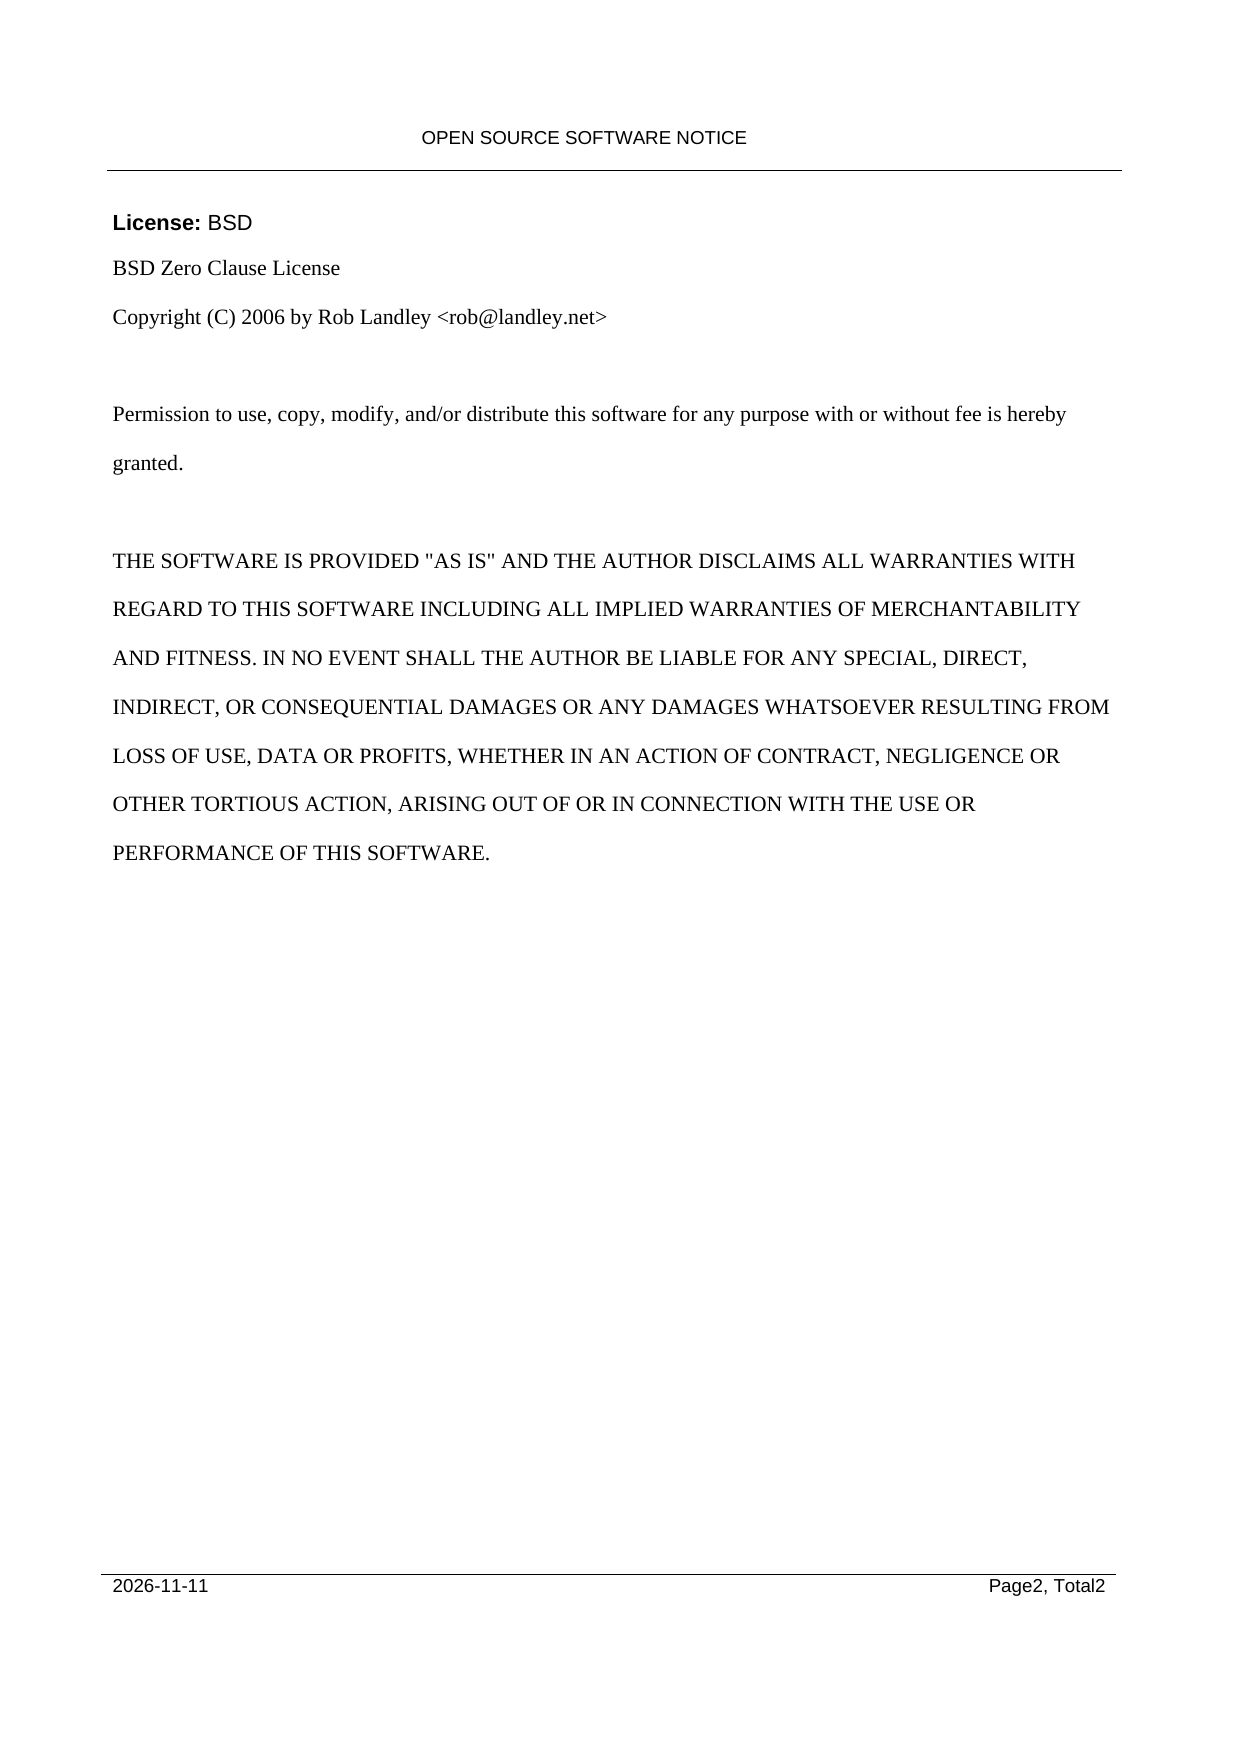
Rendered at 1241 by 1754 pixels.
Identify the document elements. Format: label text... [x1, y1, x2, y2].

text BSD Zero Clause License Copyright (C) 2006 by Rob Landley <rob@landley.net> Permission to use, copy, modify, and/or distribute this software for any purpose with or without fee is hereby granted. THE SOFTWARE IS PROVIDED "AS IS" AND THE AUTHOR DISCLAIMS ALL WARRANTIES WITH REGARD TO THIS SOFTWARE INCLUDING ALL IMPLIED WARRANTIES OF MERCHANTABILITY AND FITNESS. IN NO EVENT SHALL THE AUTHOR BE LIABLE FOR ANY SPECIAL, DIRECT, INDIRECT, OR CONSEQUENTIAL DAMAGES OR ANY DAMAGES WHATSOEVER RESULTING FROM LOSS OF USE, DATA OR PROFITS, WHETHER IN AN ACTION OF CONTRACT, NEGLIGENCE OR OTHER TORTIOUS ACTION, ARISING OUT OF OR IN CONNECTION WITH THE USE OR PERFORMANCE OF THIS SOFTWARE. [112, 251, 1128, 918]
text License: BSD [112, 206, 1128, 239]
